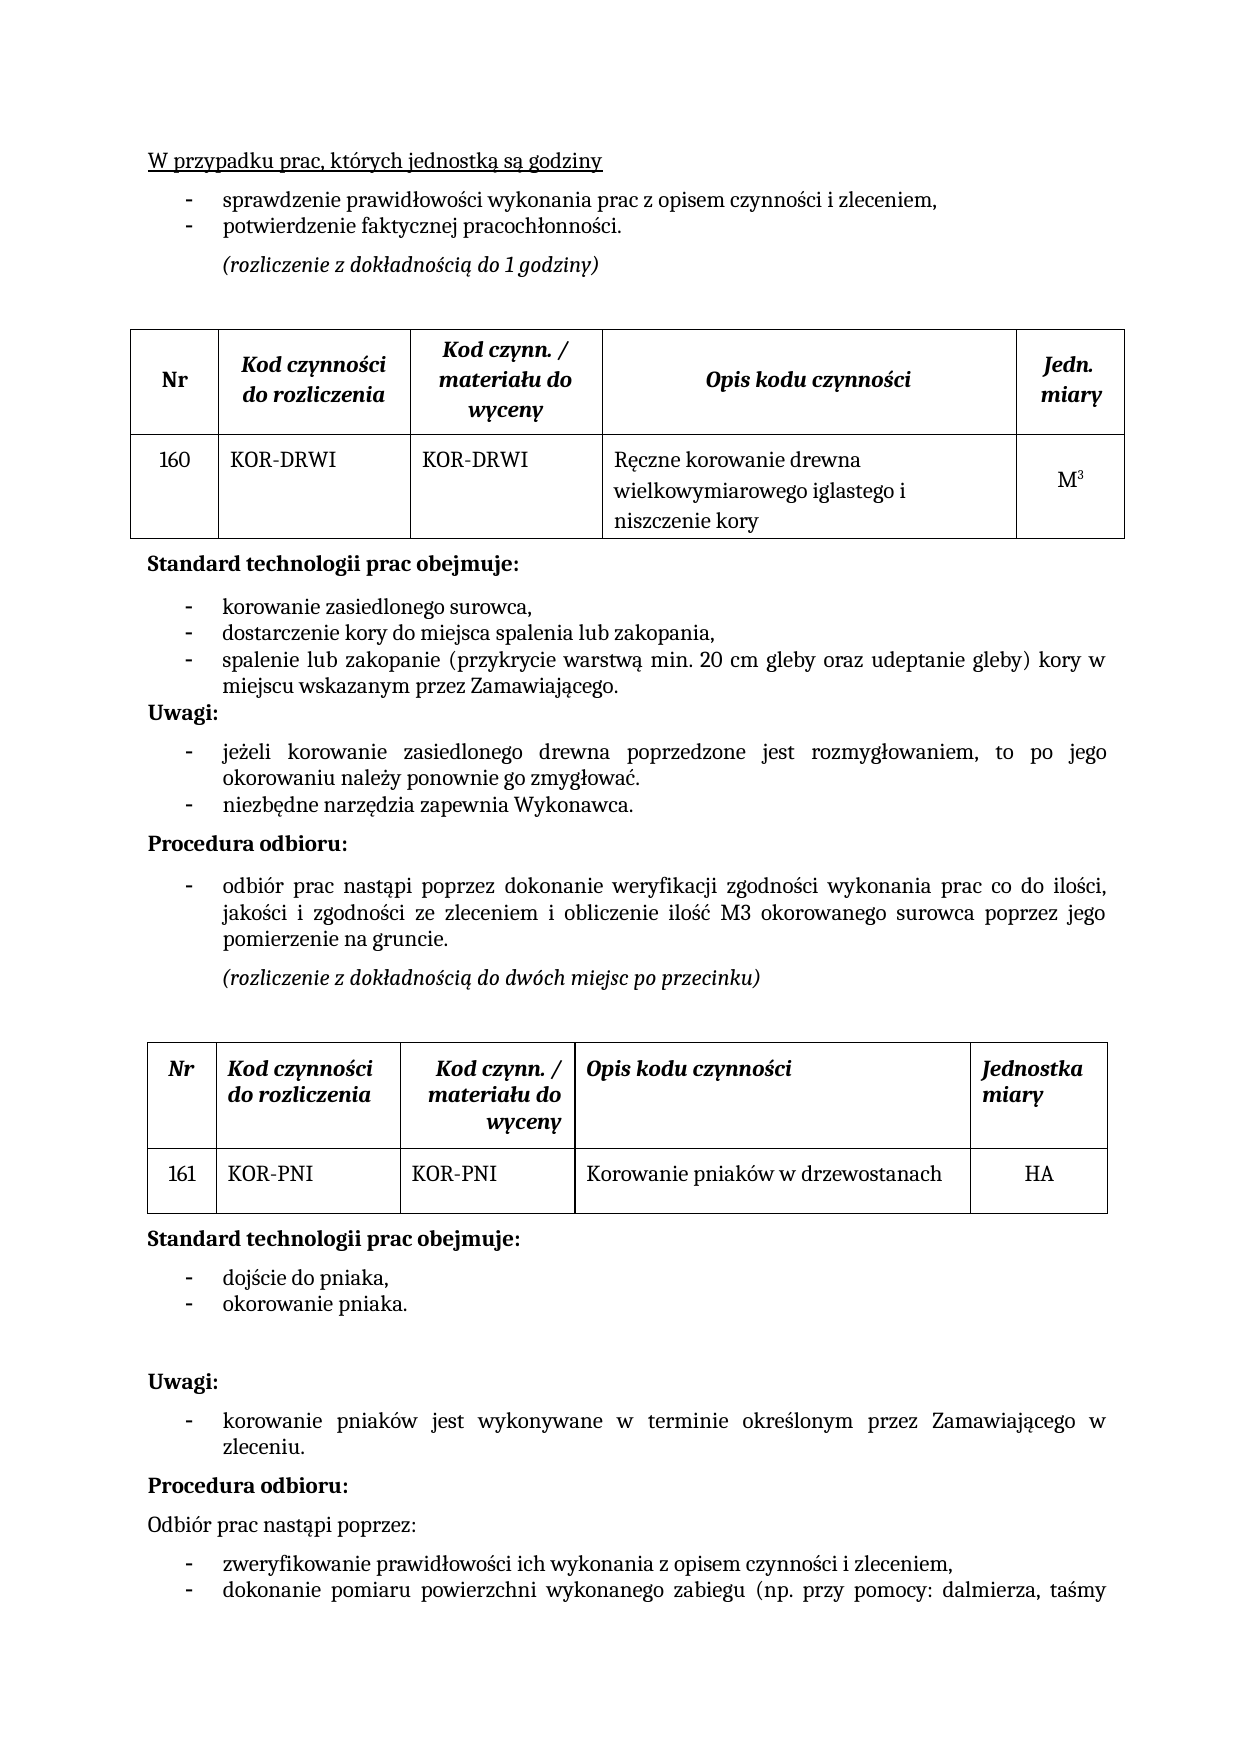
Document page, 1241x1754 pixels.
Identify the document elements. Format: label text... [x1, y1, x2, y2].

text (rozliczenie z dokładnością do dwóch miejsc po przecinku) [148, 964, 1107, 991]
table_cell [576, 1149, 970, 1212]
text W przypadku prac, których jednostką są godziny [148, 148, 1107, 174]
list korowanie zasiedlonego surowca, [185, 594, 1107, 620]
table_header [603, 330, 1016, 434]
text (rozliczenie z dokładnością do 1 godziny) [148, 252, 1107, 278]
list dojście do pniaka, [185, 1265, 1107, 1291]
list jeżeli korowanie zasiedlonego drewna poprzedzone jest rozmygłowaniem, to po jego okorowaniu należy ponownie go zmygłować. [185, 739, 1107, 791]
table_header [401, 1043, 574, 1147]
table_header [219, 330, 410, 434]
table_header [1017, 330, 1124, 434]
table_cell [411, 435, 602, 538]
text Procedura odbioru: [148, 830, 1107, 857]
text Procedura odbioru: [148, 1473, 1107, 1499]
list odbiór prac nastąpi poprzez dokonanie weryfikacji zgodności wykonania prac co do ilości, jakości i zgodności ze zleceniem i obliczenie ilość M3 okorowanego surowca poprzez jego pomierzenie na gruncie. [185, 873, 1107, 952]
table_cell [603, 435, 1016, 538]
text Odbiór prac nastąpi poprzez: [148, 1512, 1107, 1538]
text Uwagi: [148, 1369, 1107, 1395]
list niezbędne narzędzia zapewnia Wykonawca. [185, 791, 1107, 818]
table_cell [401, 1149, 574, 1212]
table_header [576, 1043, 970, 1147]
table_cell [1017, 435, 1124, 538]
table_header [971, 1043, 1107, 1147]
list spalenie lub zakopanie (przykrycie warstwą min. 20 cm gleby oraz udeptanie gleby) kory w miejscu wskazanym przez Zamawiającego. [185, 647, 1107, 699]
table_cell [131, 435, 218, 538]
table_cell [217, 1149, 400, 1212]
list sprawdzenie prawidłowości wykonania prac z opisem czynności i zleceniem, [185, 186, 1107, 213]
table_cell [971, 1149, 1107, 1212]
list zweryfikowanie prawidłowości ich wykonania z opisem czynności i zleceniem, [185, 1551, 1107, 1577]
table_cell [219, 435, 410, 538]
text Standard technologii prac obejmuje: [148, 551, 1107, 577]
text Uwagi: [148, 699, 1107, 726]
text Standard technologii prac obejmuje: [148, 1226, 1107, 1252]
list okorowanie pniaka. [185, 1291, 1107, 1318]
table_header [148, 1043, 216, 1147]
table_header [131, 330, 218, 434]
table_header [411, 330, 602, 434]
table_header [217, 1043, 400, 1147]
list dostarczenie kory do miejsca spalenia lub zakopania, [185, 620, 1107, 647]
list korowanie pniaków jest wykonywane w terminie określonym przez Zamawiającego w zleceniu. [185, 1408, 1107, 1461]
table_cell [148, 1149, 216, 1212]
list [185, 1577, 1107, 1603]
list potwierdzenie faktycznej pracochłonności. [185, 213, 1107, 239]
